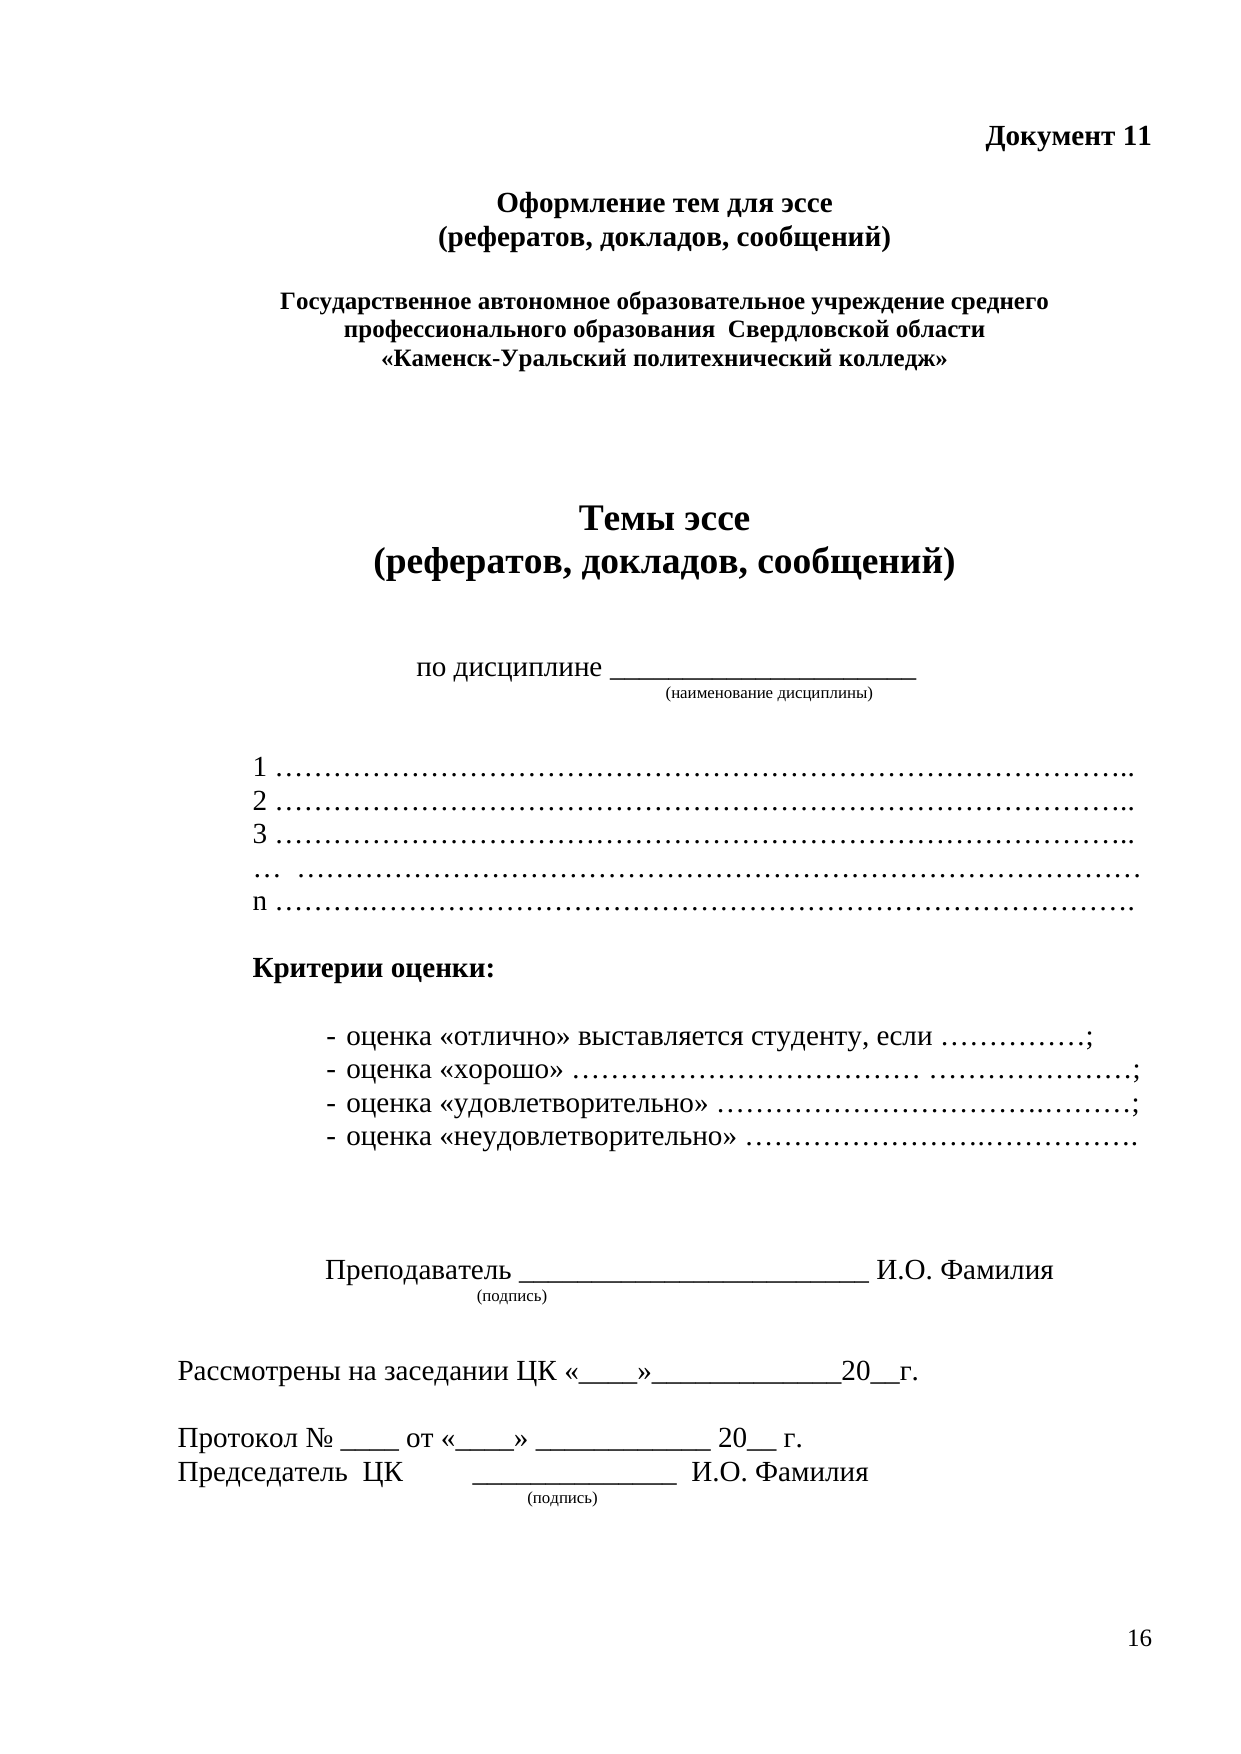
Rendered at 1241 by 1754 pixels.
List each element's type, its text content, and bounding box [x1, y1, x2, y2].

text Преподаватель ________________________ И.О. Фамилия [252, 1252, 1152, 1286]
text (рефератов, докладов, сообщений) [177, 219, 1152, 252]
text 2 …………………………………………………………………………….. [177, 783, 1152, 816]
text (рефератов, докладов, сообщений) [177, 538, 1152, 582]
text Протокол № ____ от «____» ____________ 20__ г. [177, 1420, 1152, 1454]
text «Каменск-Уральский политехнический колледж» [177, 343, 1152, 372]
text Оформление тем для эссе [177, 185, 1152, 219]
list оценка «хорошо» ……………………………… …………………; [252, 1051, 1152, 1085]
text 3 …………………………………………………………………………….. [177, 816, 1152, 850]
text Документ 11 [177, 118, 1152, 152]
text Председатель ЦК ______________ И.О. Фамилия [177, 1454, 1152, 1487]
text (наименование дисциплины) [177, 682, 1155, 716]
text Государственное автономное образовательное учреждение среднего профессионального образования Свердловской области [177, 286, 1152, 343]
text n ……….……………………………………………………………………. [177, 883, 1152, 917]
text Рассмотрены на заседании ЦК «____»_____________20__г. [177, 1353, 1152, 1387]
text Темы эссе [177, 495, 1152, 538]
text по дисциплине _____________________ [177, 649, 1155, 682]
list оценка «удовлетворительно» …………………………….………; [252, 1085, 1152, 1118]
text Критерии оценки: [177, 951, 1152, 984]
text (подпись) [177, 1487, 1152, 1521]
text … …………………………………………………………………………… [177, 850, 1152, 883]
list оценка «отлично» выставляется студенту, если ……………; [252, 1018, 1152, 1051]
text 1 …………………………………………………………………………….. [177, 749, 1152, 783]
list оценка «неудовлетворительно» …………………….……………. [252, 1118, 1152, 1152]
text (подпись) [177, 1286, 1152, 1319]
